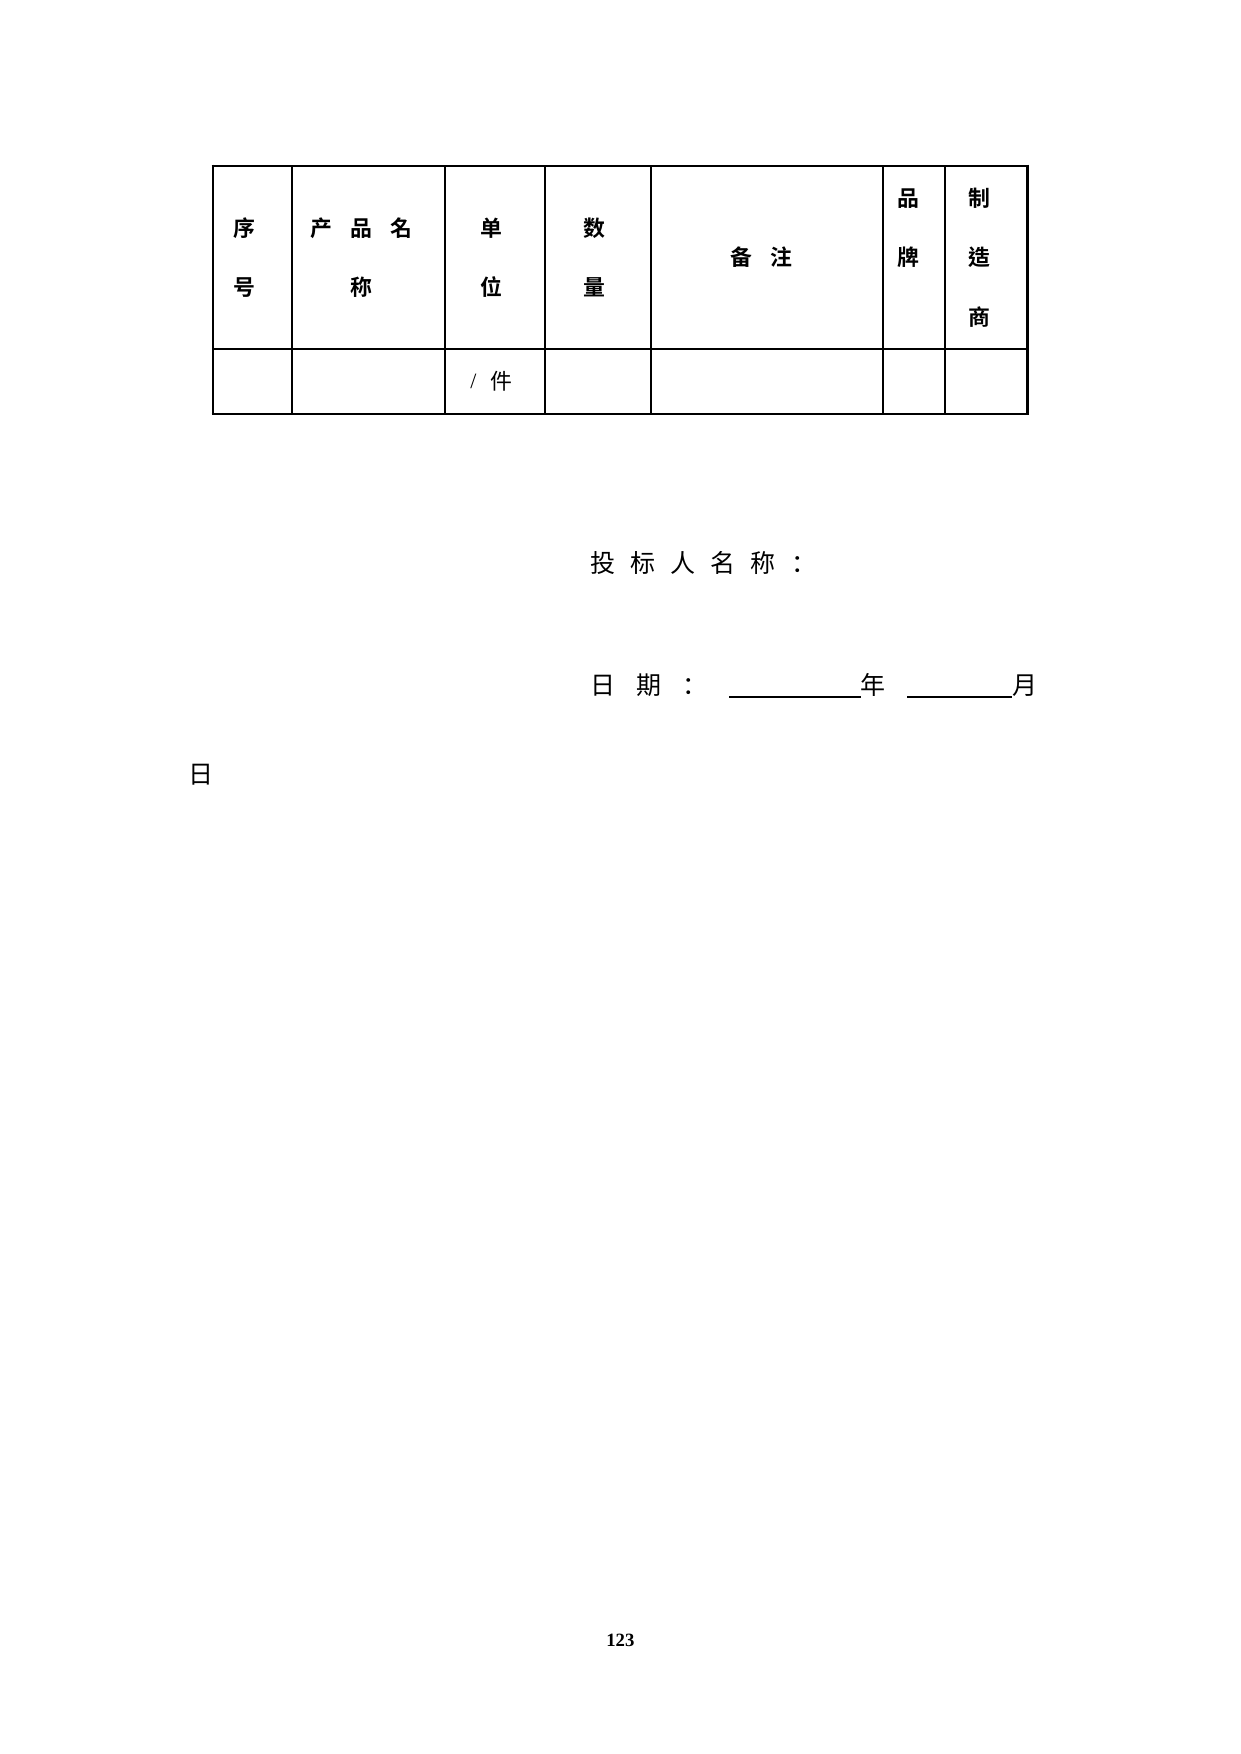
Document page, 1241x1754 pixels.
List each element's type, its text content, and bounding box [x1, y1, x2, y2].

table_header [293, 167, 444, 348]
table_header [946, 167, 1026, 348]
text 日期： 年 月 日 [188, 654, 1052, 802]
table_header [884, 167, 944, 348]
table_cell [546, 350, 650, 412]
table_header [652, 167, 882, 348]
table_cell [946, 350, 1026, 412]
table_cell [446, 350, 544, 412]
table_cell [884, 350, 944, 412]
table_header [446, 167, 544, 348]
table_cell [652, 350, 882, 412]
text 投标人名称： [188, 532, 1052, 592]
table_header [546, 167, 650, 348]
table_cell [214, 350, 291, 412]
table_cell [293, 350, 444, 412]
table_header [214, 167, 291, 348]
